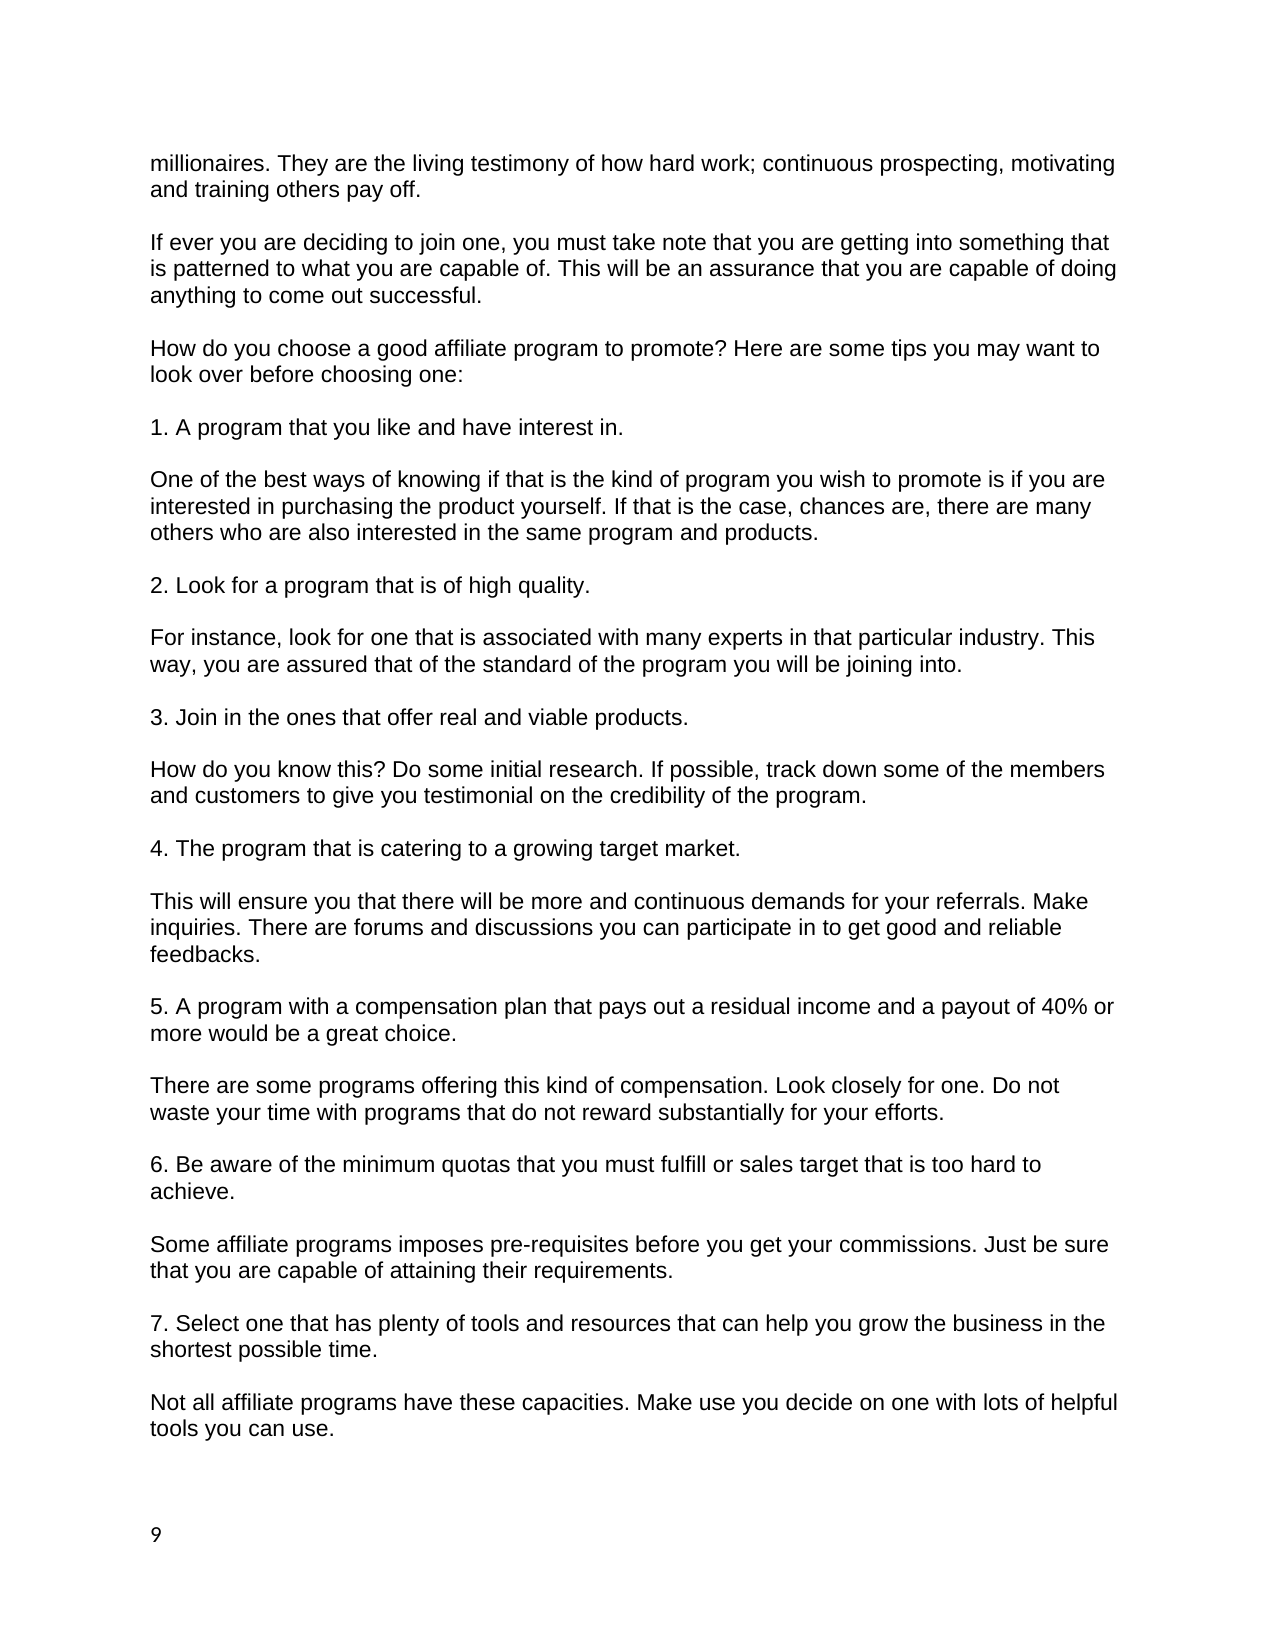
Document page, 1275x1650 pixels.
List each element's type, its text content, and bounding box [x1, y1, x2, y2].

text How do you know this? Do some initial research. If possible, track down some of the members and customers to give you testimonial on the credibility of the program. [150, 756, 1125, 809]
text 6. Be aware of the minimum quotas that you must fulfill or sales target that is too hard to achieve. [150, 1151, 1125, 1204]
text One of the best ways of knowing if that is the kind of program you wish to promote is if you are interested in purchasing the product yourself. If that is the case, chances are, there are many others who are also interested in the same program and products. [150, 466, 1125, 545]
text 4. The program that is catering to a growing target market. [150, 835, 1125, 862]
text There are some programs offering this kind of compensation. Look closely for one. Do not waste your time with programs that do not reward substantially for your efforts. [150, 1072, 1125, 1125]
text 5. A program with a compensation plan that pays out a residual income and a payout of 40% or more would be a great choice. [150, 993, 1125, 1046]
text For instance, look for one that is associated with many experts in that particular industry. This way, you are assured that of the standard of the program you will be joining into. [150, 624, 1125, 677]
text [150, 150, 1125, 203]
text This will ensure you that there will be more and continuous demands for your referrals. Make inquiries. There are forums and discussions you can participate in to get good and reliable feedbacks. [150, 888, 1125, 967]
text How do you choose a good affiliate program to promote? Here are some tips you may want to look over before choosing one: [150, 334, 1125, 387]
text Some affiliate programs imposes pre-requisites before you get your commissions. Just be sure that you are capable of attaining their requirements. [150, 1231, 1125, 1283]
text Not all affiliate programs have these capacities. Make use you decide on one with lots of helpful tools you can use. [150, 1389, 1125, 1441]
text 1. A program that you like and have interest in. [150, 413, 1125, 440]
text If ever you are deciding to join one, you must take note that you are getting into something that is patterned to what you are capable of. This will be an assurance that you are capable of doing anything to come out successful. [150, 229, 1125, 308]
text 3. Join in the ones that offer real and viable products. [150, 703, 1125, 730]
text 2. Look for a program that is of high quality. [150, 572, 1125, 598]
text 7. Select one that has plenty of tools and resources that can help you grow the business in the shortest possible time. [150, 1309, 1125, 1362]
